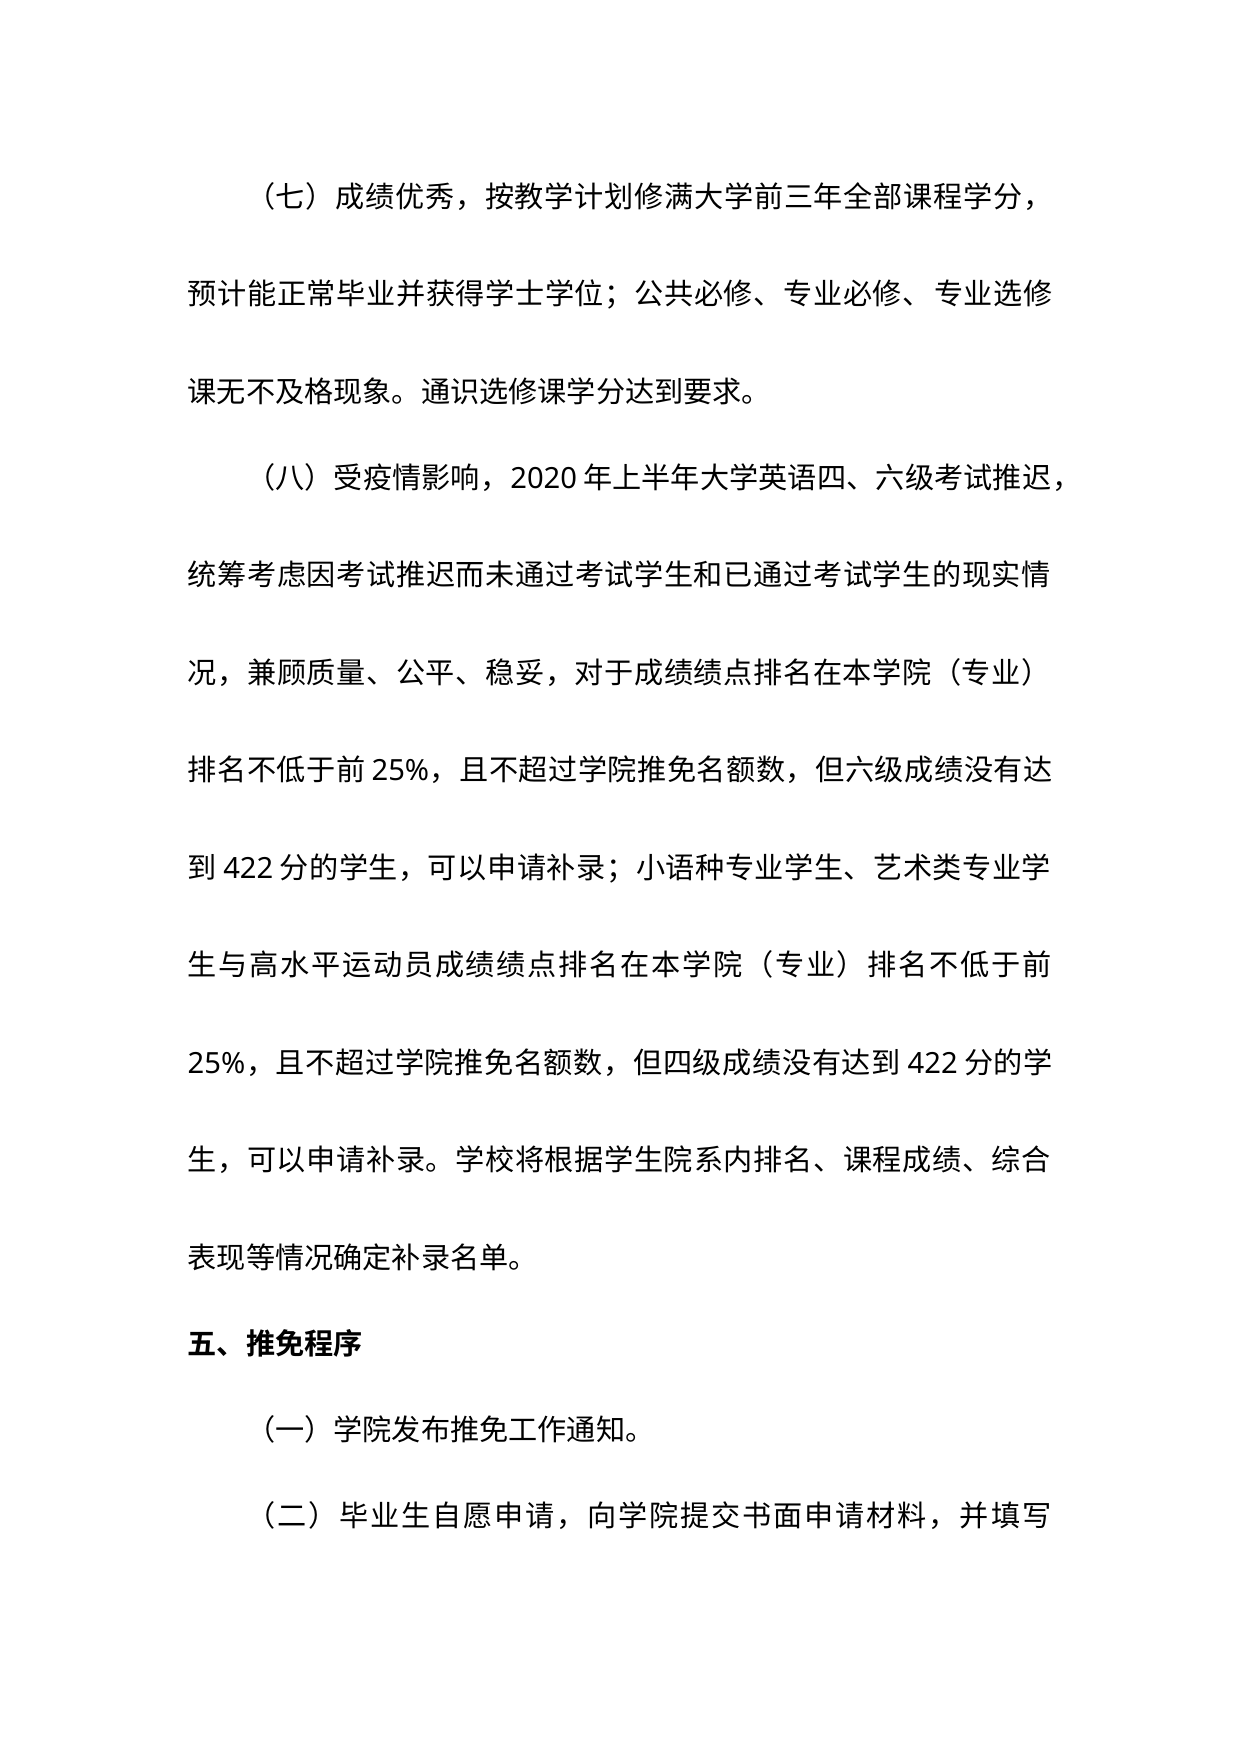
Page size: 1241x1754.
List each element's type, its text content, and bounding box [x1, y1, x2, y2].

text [187, 1482, 1053, 1547]
text （八）受疫情影响，2020年上半年大学英语四、六级考试推迟，统筹考虑因考试推迟而未通过考试学生和已通过考试学生的现实情况，兼顾质量、公平、稳妥，对于成绩绩点排名在本学院（专业）排名不低于前25%，且不超过学院推免名额数，但六级成绩没有达到422分的学生，可以申请补录；小语种专业学生、艺术类专业学生与高水平运动员成绩绩点排名在本学院（专业）排名不低于前25%，且不超过学院推免名额数，但四级成绩没有达到422分的学生，可以申请补录。学校将根据学生院系内排名、课程成绩、综合表现等情况确定补录名单。 [187, 443, 1053, 1288]
text 五、推免程序 [187, 1309, 1053, 1374]
text （七）成绩优秀，按教学计划修满大学前三年全部课程学分，预计能正常毕业并获得学士学位；公共必修、专业必修、专业选修课无不及格现象。通识选修课学分达到要求。 [187, 162, 1053, 422]
text （一）学院发布推免工作通知。 [187, 1395, 1053, 1460]
